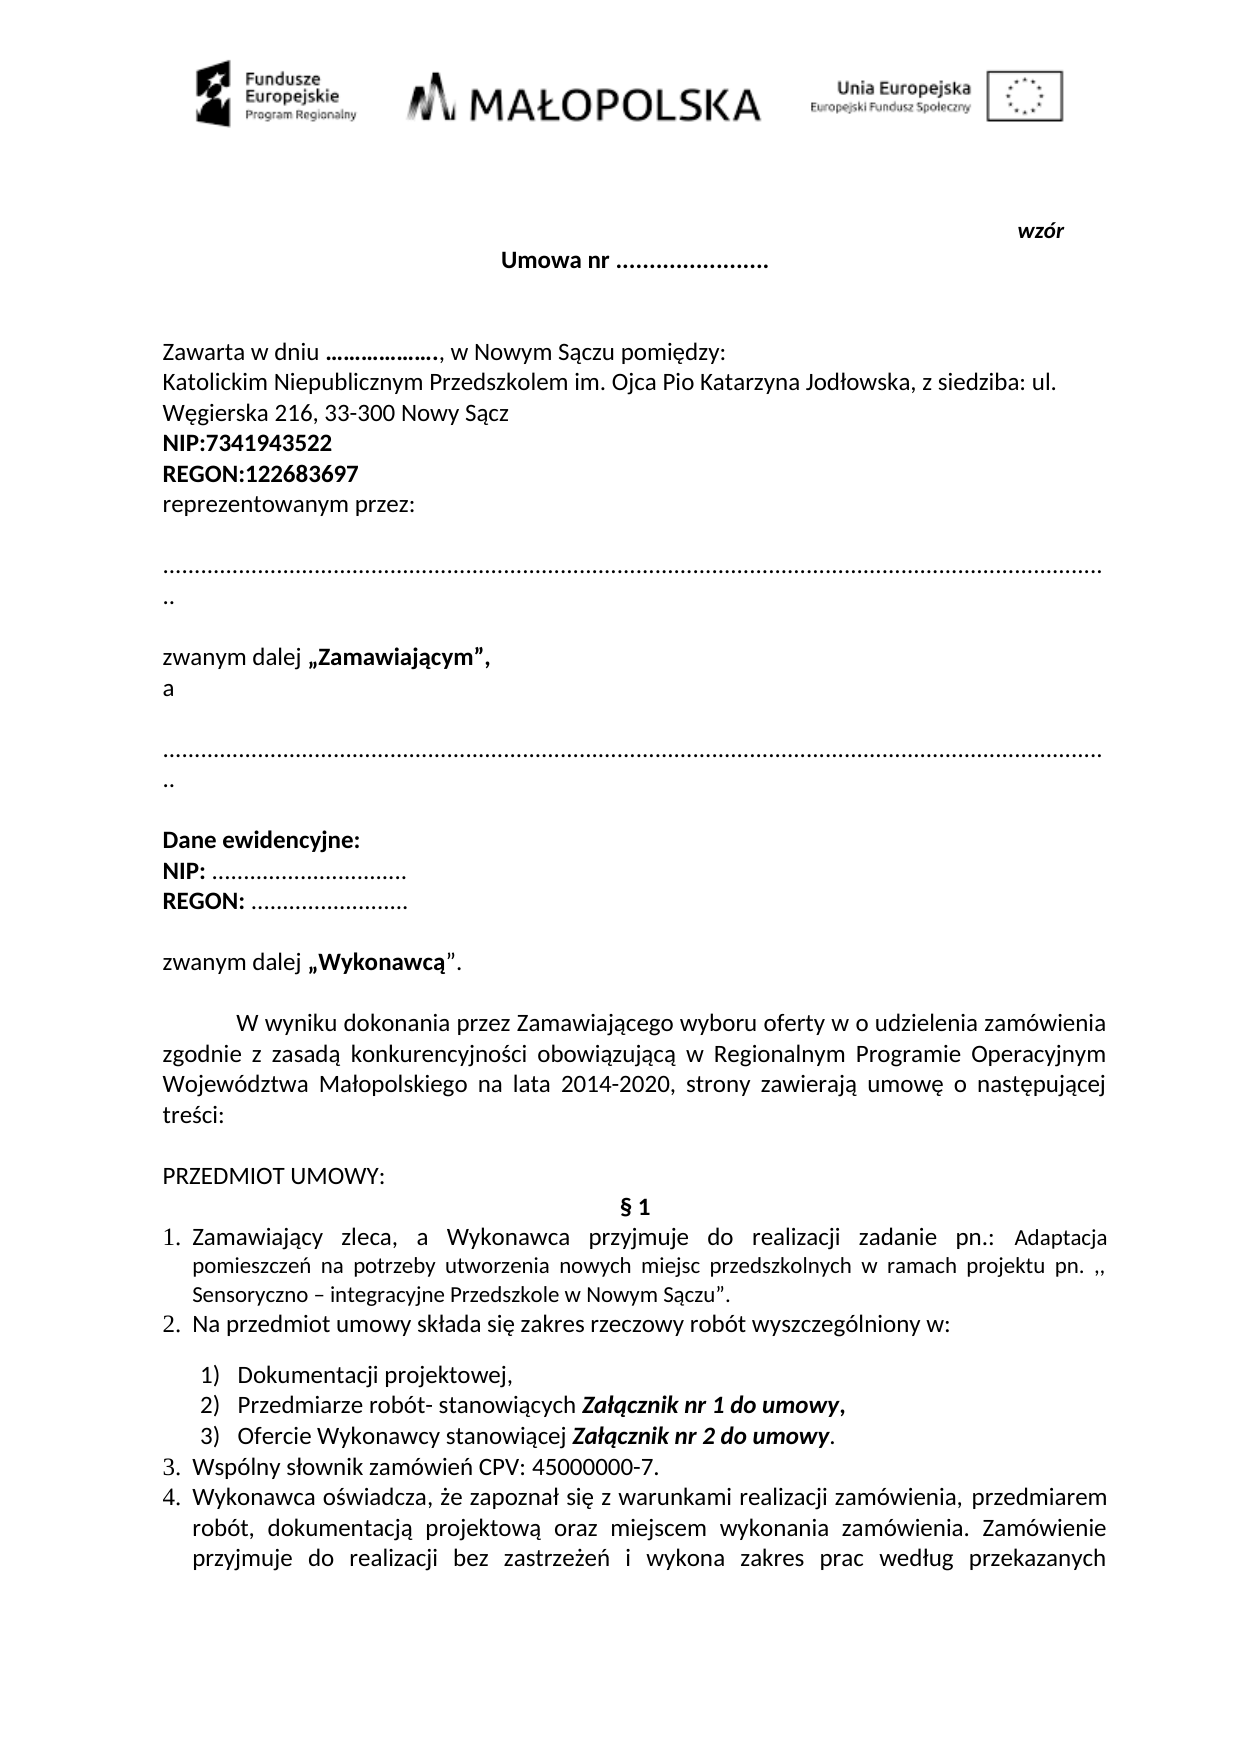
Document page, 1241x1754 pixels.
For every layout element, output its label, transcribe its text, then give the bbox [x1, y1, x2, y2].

text NIP: ............................... [162, 855, 1107, 885]
list Zamawiający zleca, a Wykonawca przyjmuje do realizacji zadanie pn.: Adaptacja pomieszczeń na potrzeby utworzenia nowych miejsc przedszkolnych w ramach projektu pn. ,, Sensoryczno – integracyjne Przedszkole w Nowym Sączu”. [162, 1221, 1107, 1308]
text a [162, 672, 1107, 702]
text NIP:7341943522 [162, 428, 1107, 458]
list Na przedmiot umowy składa się zakres rzeczowy robót wyszczególniony w: [162, 1308, 1107, 1338]
text Umowa nr ....................... [162, 244, 1107, 275]
text Katolickim Niepublicznym Przedszkolem im. Ojca Pio Katarzyna Jodłowska, z siedziba: ul. Węgierska 216, 33-300 Nowy Sącz [162, 367, 1107, 428]
text REGON:122683697 [162, 458, 1107, 489]
list Ofercie Wykonawcy stanowiącej Załącznik nr 2 do umowy. [200, 1420, 1105, 1451]
text PRZEDMIOT UMOWY: [162, 1160, 1107, 1191]
text W wyniku dokonania przez Zamawiającego wyboru oferty w o udzielenia zamówienia zgodnie z zasadą konkurencyjności obowiązującą w Regionalnym Programie Operacyjnym Województwa Małopolskiego na lata 2014-2020, strony zawierają umowę o następującej treści: [162, 1007, 1107, 1129]
text ....................................................................................................................................................... [162, 550, 1107, 611]
text REGON: ......................... [162, 885, 1107, 916]
text ....................................................................................................................................................... [162, 733, 1107, 794]
text zwanym dalej „Wykonawcą”. [162, 946, 1107, 977]
text Zawarta w dniu ………………., w Nowym Sączu pomiędzy: [162, 336, 1107, 367]
picture [162, 29, 1098, 161]
list Wspólny słownik zamówień CPV: 45000000-7. [162, 1451, 1107, 1481]
text zwanym dalej „Zamawiającym”, [162, 641, 1107, 672]
list Dokumentacji projektowej, [200, 1359, 1105, 1389]
text wzór [900, 216, 1107, 244]
list Przedmiarze robót- stanowiących Załącznik nr 1 do umowy, [200, 1389, 1105, 1420]
text § 1 [162, 1191, 1107, 1221]
text reprezentowanym przez: [162, 489, 1107, 519]
text Dane ewidencyjne: [162, 824, 1107, 855]
